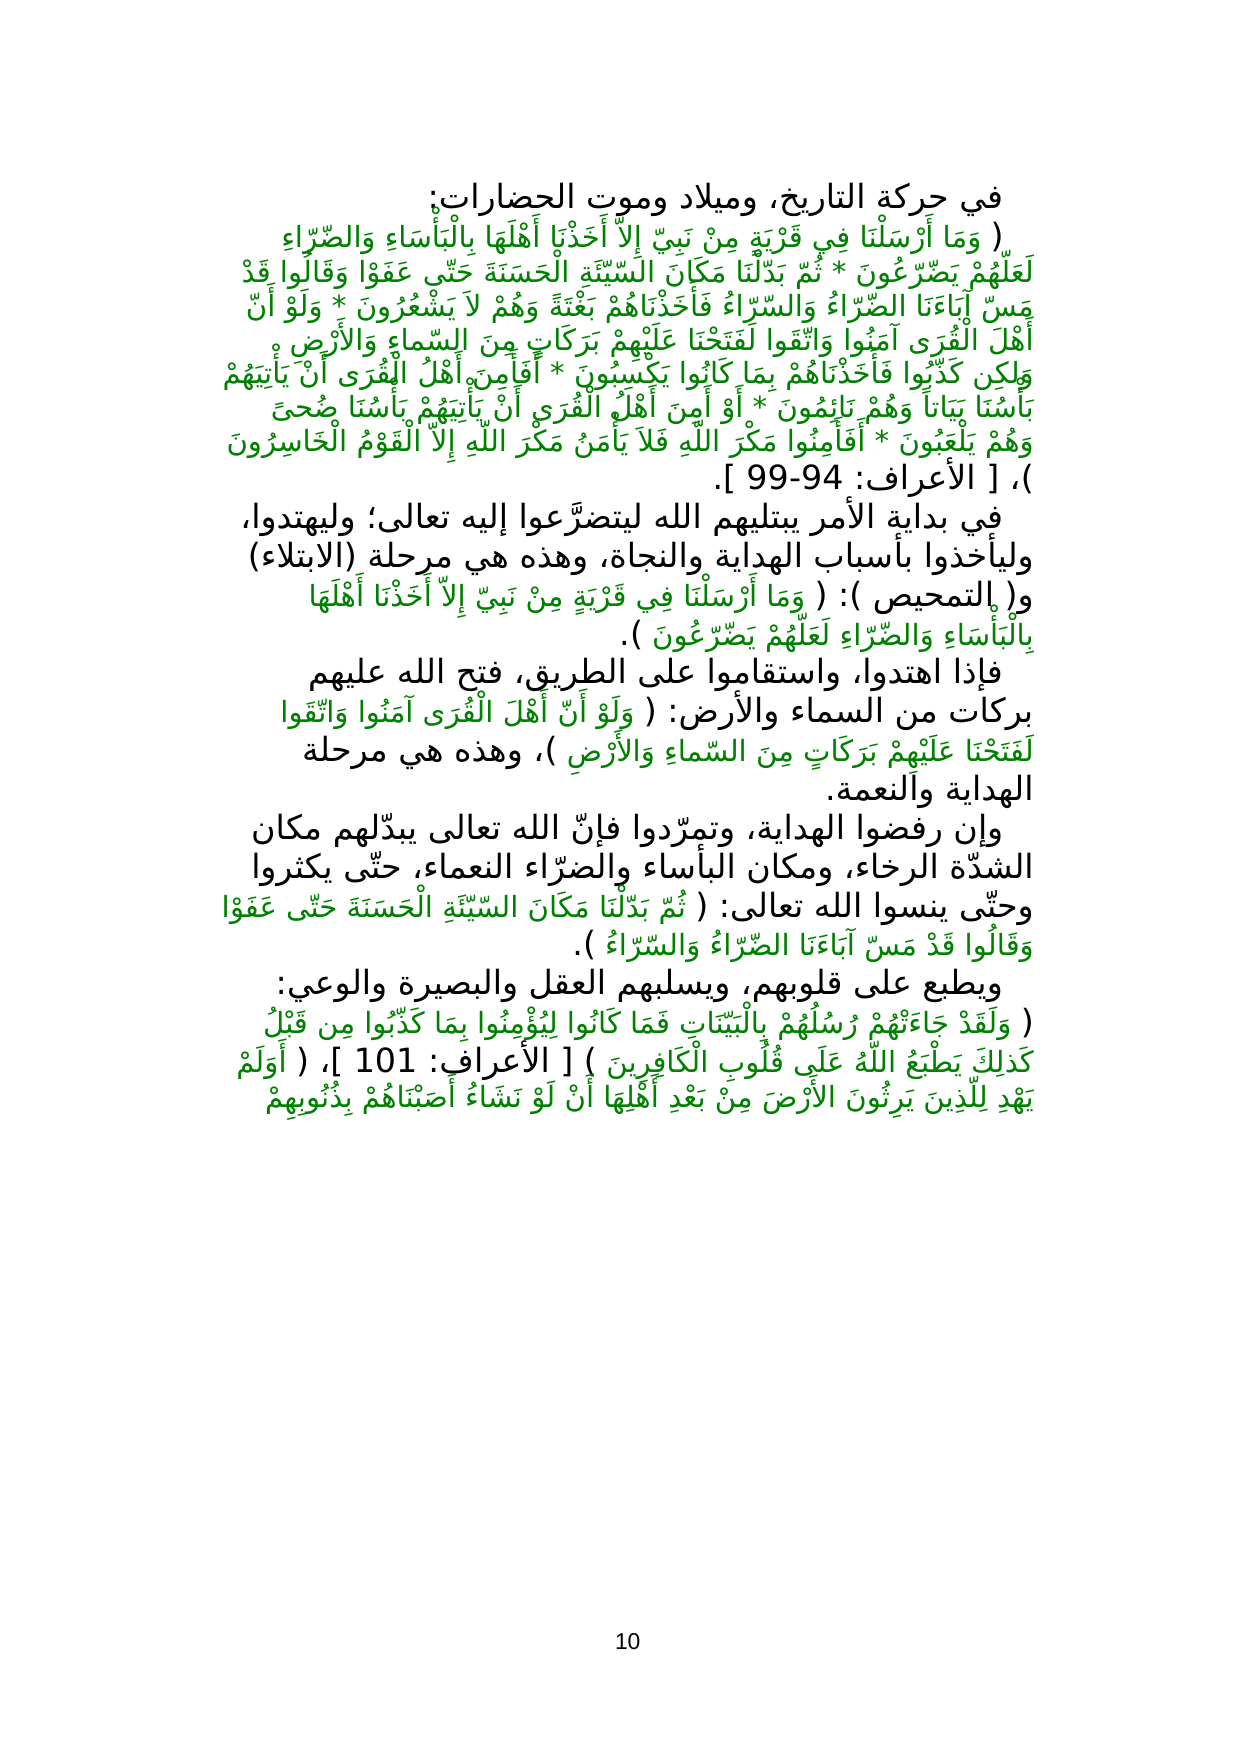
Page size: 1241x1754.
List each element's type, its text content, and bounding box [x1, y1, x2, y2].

text ( وَمَا أَرْسَلْنَا فِي قَرْيَةٍ مِنْ نَبِيّ إِلاّ أَخَذْنَا أَهْلَهَا بِالْبَأْسَاءِ وَالضّرّاءِ لَعَلّهُمْ يَضّرّعُونَ * ثُمّ بَدّلْنَا مَكَانَ السّيّئَةِ الْحَسَنَةَ حَتّى‏ عَفَوْا وَقَالُوا قَدْ مَسّ آبَاءَنَا الضّرّاءُ وَالسّرّاءُ فَأَخَذْنَاهُمْ بَغْتَةً وَهُمْ لاَ يَشْعُرُونَ * وَلَوْ أَنّ أَهْلَ الْقُرَى‏ آمَنُوا وَاتّقَوا لَفَتَحْنَا عَلَيْهِمْ بَرَكَاتٍ مِنَ السّماءِ وَالأَرْضِ وَلكِن كَذّبُوا فَأَخَذْنَاهُمْ بِمَا كَانُوا يَكْسِبُونَ * أَفَأَمِنَ أَهْلُ الْقُرَى‏ أَنْ يَأْتِيَهُمْ بَأْسُنَا بَيَاتاً وَهُمْ نَائِمُونَ * أَوْ أَمِنَ أَهْلُ الْقُرَى‏ أَنْ يَأْتِيَهُمْ بَأْسُنَا ضُحىً وَهُمْ يَلْعَبُونَ * أَفَأَمِنُوا مَكْرَ اللّهِ فَلاَ يَأْمَنُ مَكْرَ اللّهِ إِلاّ الْقَوْمُ الْخَاسِرُونَ )، [ الأعراف: 94-99 ]. [222, 216, 1033, 497]
text في حركة التاريخ، وميلاد وموت الحضارات: [222, 177, 1033, 216]
text وإن رفضوا الهداية، وتمرّدوا فإنّ الله تعالى يبدّلهم مكان الشدّة الرخاء، ومكان البأساء والضرّاء النعماء، حتّى يكثروا وحتّى ينسوا الله تعالى: ( ثُمّ بَدّلْنَا مَكَانَ السّيّئَةِ الْحَسَنَةَ حَتّى‏ عَفَوْا وَقَالُوا قَدْ مَسّ آبَاءَنَا الضّرّاءُ وَالسّرّاءُ ). [222, 808, 1033, 964]
text ويطبع على قلوبهم، ويسلبهم العقل والبصيرة والوعي: ( وَلَقَدْ جَاءَتْهُمْ رُسُلُهُمْ بِالْبَيّنَاتِ فَمَا كَانُوا لِيُؤْمِنُوا بِمَا كَذّبُوا مِن قَبْلُ كَذلِكَ يَطْبَعُ اللّهُ عَلَى‏ قُلُوبِ الْكَافِرِينَ ) [ الأعراف: 101 ]، ( أَوَلَمْ يَهْدِ لِلّذِينَ يَرِثُونَ الأَرْضَ مِنْ بَعْدِ أَهْلِهَا أَنْ لَوْ نَشَاءُ أَصَبْنَاهُمْ بِذُنُوبِهِمْ [222, 964, 1033, 1114]
text فإذا اهتدوا، واستقاموا على الطريق، فتح الله عليهم بركات من السماء والأرض: ( وَلَوْ أَنّ أَهْلَ الْقُرَى‏ آمَنُوا وَاتّقَوا لَفَتَحْنَا عَلَيْهِمْ بَرَكَاتٍ مِنَ السّماءِ وَالأَرْضِ )، وهذه هي مرحلة الهداية والنعمة. [222, 653, 1033, 808]
text في بداية الأمر يبتليهم الله ليتضرَّعوا إليه تعالى؛ وليهتدوا، وليأخذوا بأسباب الهداية والنجاة، وهذه هي مرحلة (الابتلاء) و( التمحيص ): ( وَمَا أَرْسَلْنَا فِي قَرْيَةٍ مِنْ نَبِيّ إِلاّ أَخَذْنَا أَهْلَهَا بِالْبَأْسَاءِ وَالضّرّاءِ لَعَلّهُمْ يَضّرّعُونَ ). [222, 497, 1033, 653]
